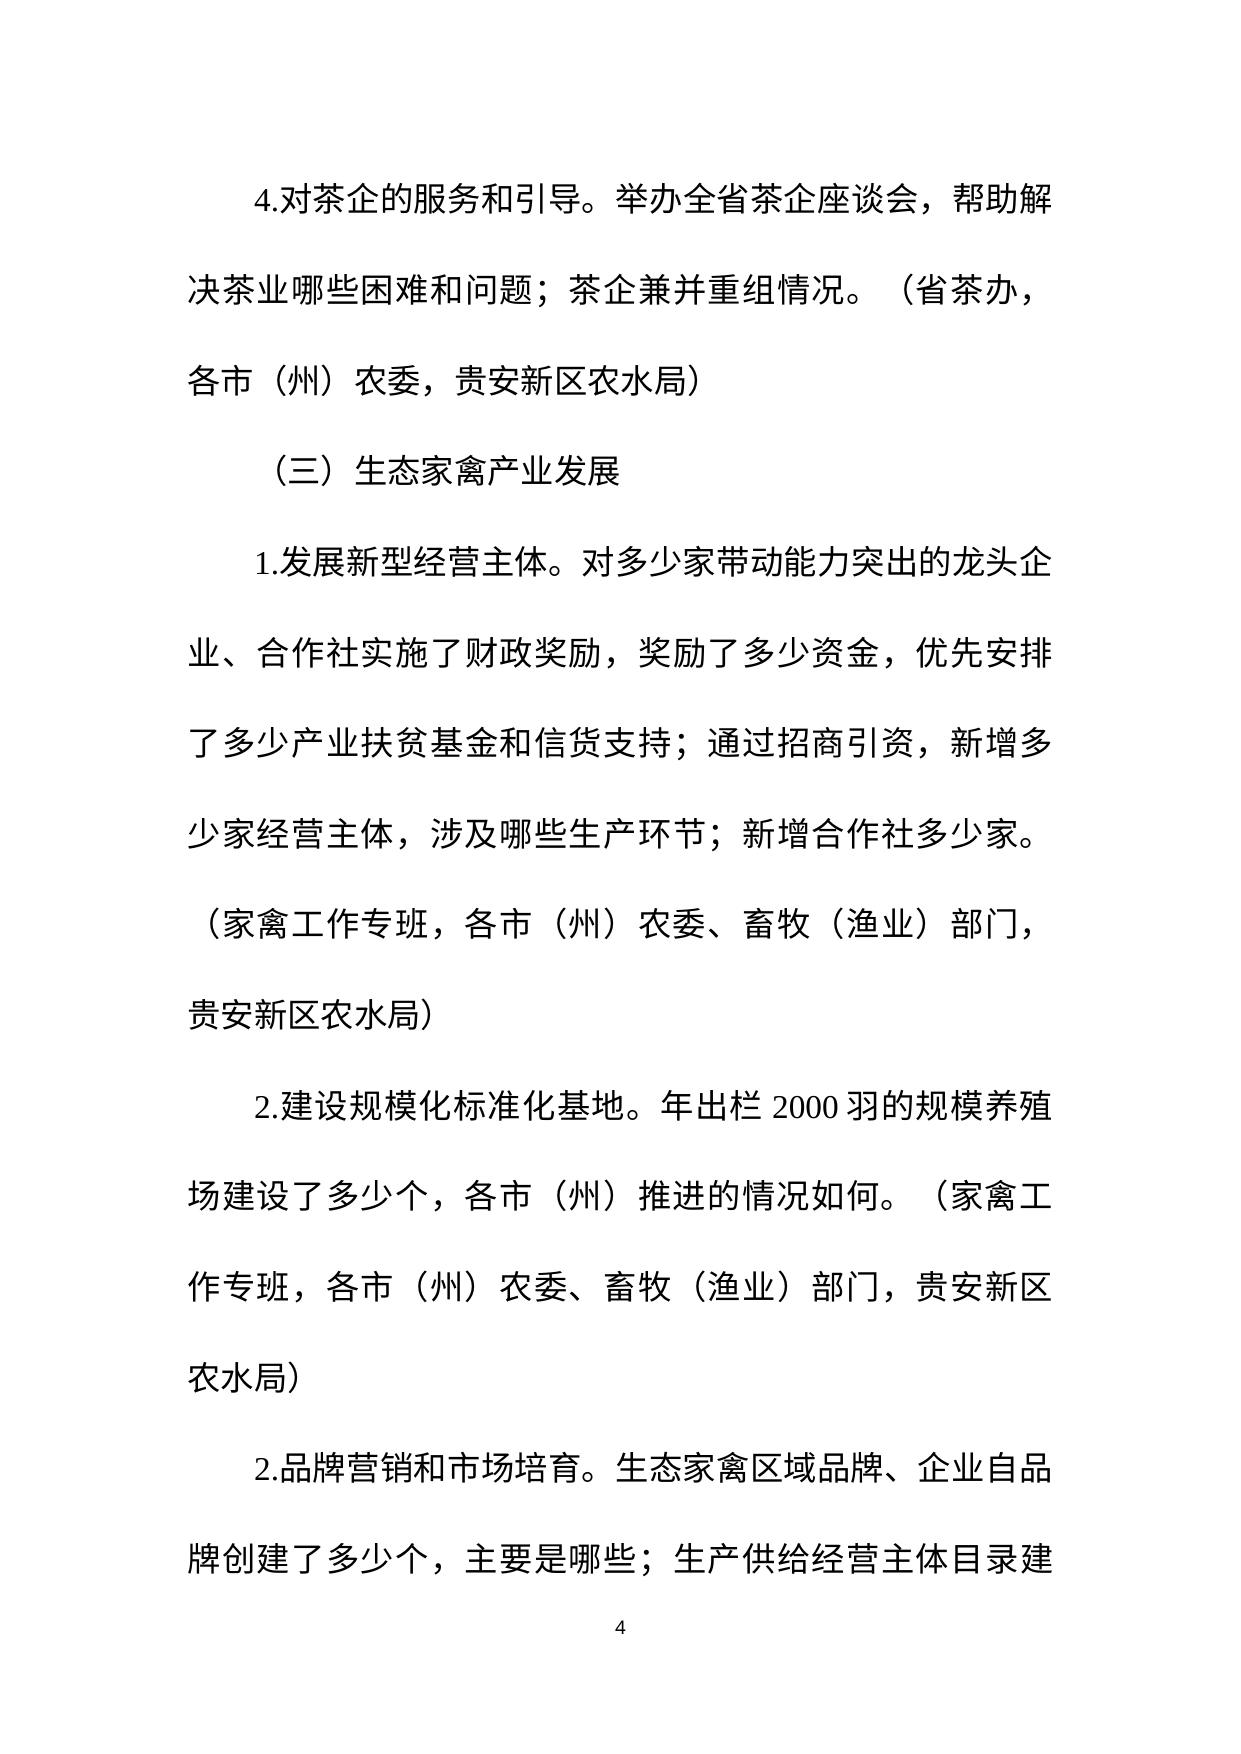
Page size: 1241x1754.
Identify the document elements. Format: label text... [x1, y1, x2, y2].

text 1.发展新型经营主体。对多少家带动能力突出的龙头企业、合作社实施了财政奖励，奖励了多少资金，优先安排了多少产业扶贫基金和信货支持；通过招商引资，新增多少家经营主体，涉及哪些生产环节；新增合作社多少家。（家禽工作专班，各市（州）农委、畜牧（渔业）部门，贵安新区农水局） [187, 514, 1053, 1058]
text 4.对茶企的服务和引导。举办全省茶企座谈会，帮助解决茶业哪些困难和问题；茶企兼并重组情况。（省茶办，各市（州）农委，贵安新区农水局） [187, 152, 1053, 424]
text （三）生态家禽产业发展 [187, 424, 1053, 514]
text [187, 1421, 1053, 1602]
text 2.建设规模化标准化基地。年出栏2000羽的规模养殖场建设了多少个，各市（州）推进的情况如何。（家禽工作专班，各市（州）农委、畜牧（渔业）部门，贵安新区农水局） [187, 1058, 1053, 1421]
